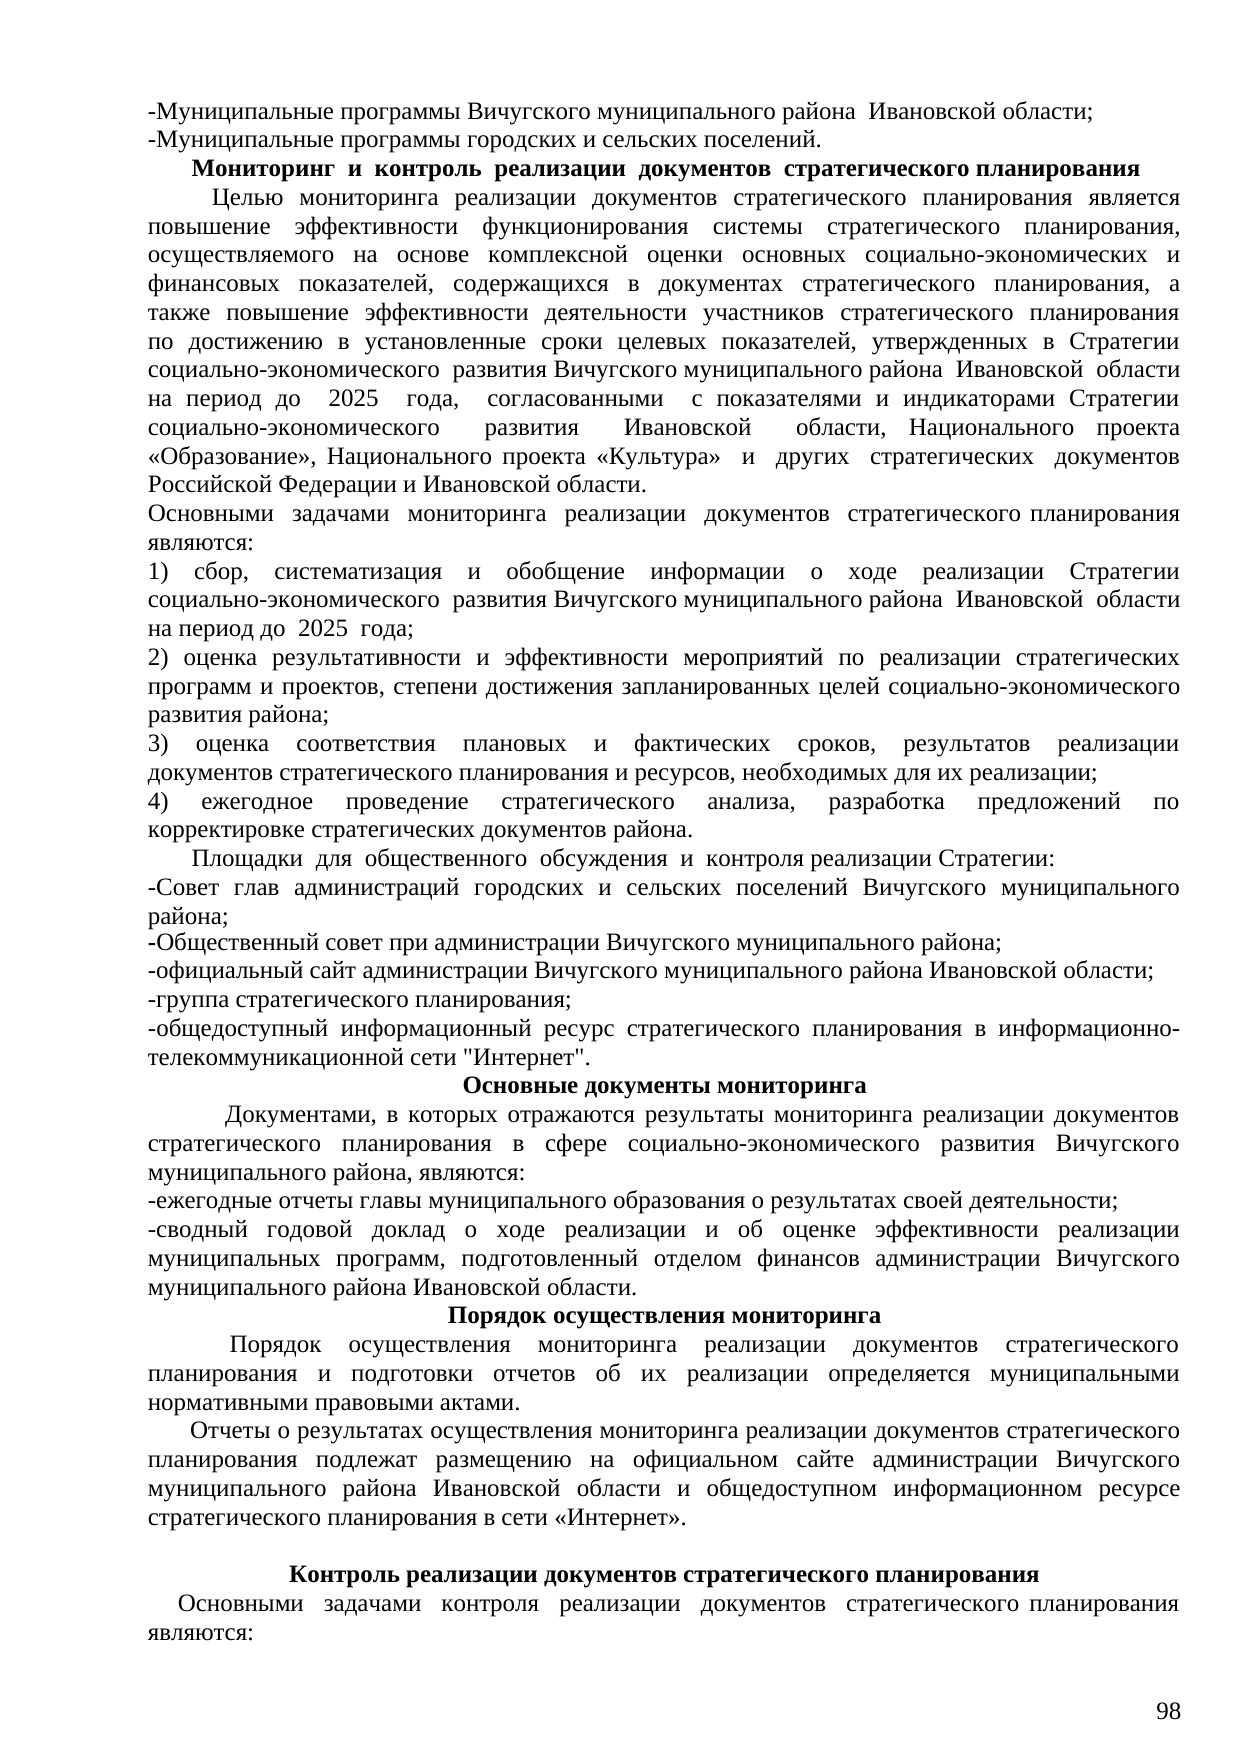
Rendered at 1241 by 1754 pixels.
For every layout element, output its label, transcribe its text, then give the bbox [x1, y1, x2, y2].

text 2) оценка результативности и эффективности мероприятий по реализации стратегических программ и проектов, степени достижения запланированных целей социально-экономического развития района; [148, 642, 1181, 728]
text Основные документы мониторинга [148, 1071, 1181, 1099]
text -Общественный совет при администрации Вичугского муниципального района; [148, 929, 1181, 956]
text -сводный годовой доклад о ходе реализации и об оценке эффективности реализации муниципальных программ, подготовленный отделом финансов администрации Вичугского муниципального района Ивановской области. [148, 1214, 1181, 1301]
text -Совет глав администраций городских и сельских поселений Вичугского муниципального района; [148, 872, 1181, 929]
text Площадки для общественного обсуждения и контроля реализации Стратегии: [148, 843, 1181, 872]
text 1) сбор, систематизация и обобщение информации о ходе реализации Стратегии социально-экономического развития Вичугского муниципального района Ивановской области на период до 2025 года; [148, 556, 1181, 642]
text Контроль реализации документов стратегического планирования [148, 1559, 1181, 1588]
text -Муниципальные программы городских и сельских поселений. [148, 124, 1181, 153]
text Целью мониторинга реализации документов стратегического планирования является повышение эффективности функционирования системы стратегического планирования, осуществляемого на основе комплексной оценки основных социально-экономических и финансовых показателей, содержащихся в документах стратегического планирования, а также повышение эффективности деятельности участников стратегического планирования по достижению в установленные сроки целевых показателей, утвержденных в Стратегии социально-экономического развития Вичугского муниципального района Ивановской области на период до 2025 года, согласованными с показателями и индикаторами Стратегии социально-экономического развития Ивановской области, Национального проекта «Образование», Национального проекта «Культура» и других стратегических документов Российской Федерации и Ивановской области. [148, 182, 1181, 498]
text Порядок осуществления мониторинга [148, 1301, 1181, 1329]
text Основными задачами контроля реализации документов стратегического планирования являются: [148, 1588, 1181, 1646]
text 4) ежегодное проведение стратегического анализа, разработка предложений по корректировке стратегических документов района. [148, 786, 1181, 843]
text Порядок осуществления мониторинга реализации документов стратегического планирования и подготовки отчетов об их реализации определяется муниципальными нормативными правовыми актами. [148, 1329, 1181, 1416]
text -группа стратегического планирования; [148, 984, 1181, 1013]
text Документами, в которых отражаются результаты мониторинга реализации документов стратегического планирования в сфере социально-экономического развития Вичугского муниципального района, являются: [148, 1099, 1181, 1186]
text -Муниципальные программы Вичугского муниципального района Ивановской области; [148, 96, 1181, 124]
text -общедоступный информационный ресурс стратегического планирования в информационно-телекоммуникационной сети "Интернет". [148, 1013, 1181, 1071]
text -официальный сайт администрации Вичугского муниципального района Ивановской области; [148, 956, 1181, 984]
text Мониторинг и контроль реализации документов стратегического планирования [148, 153, 1181, 182]
text 3) оценка соответствия плановых и фактических сроков, результатов реализации документов стратегического планирования и ресурсов, необходимых для их реализации; [148, 728, 1181, 786]
text Отчеты о результатах осуществления мониторинга реализации документов стратегического планирования подлежат размещению на официальном сайте администрации Вичугского муниципального района Ивановской области и общедоступном информационном ресурсе стратегического планирования в сети «Интернет». [148, 1416, 1181, 1531]
text -ежегодные отчеты главы муниципального образования о результатах своей деятельности; [148, 1186, 1181, 1214]
text Основными задачами мониторинга реализации документов стратегического планирования являются: [148, 498, 1181, 556]
